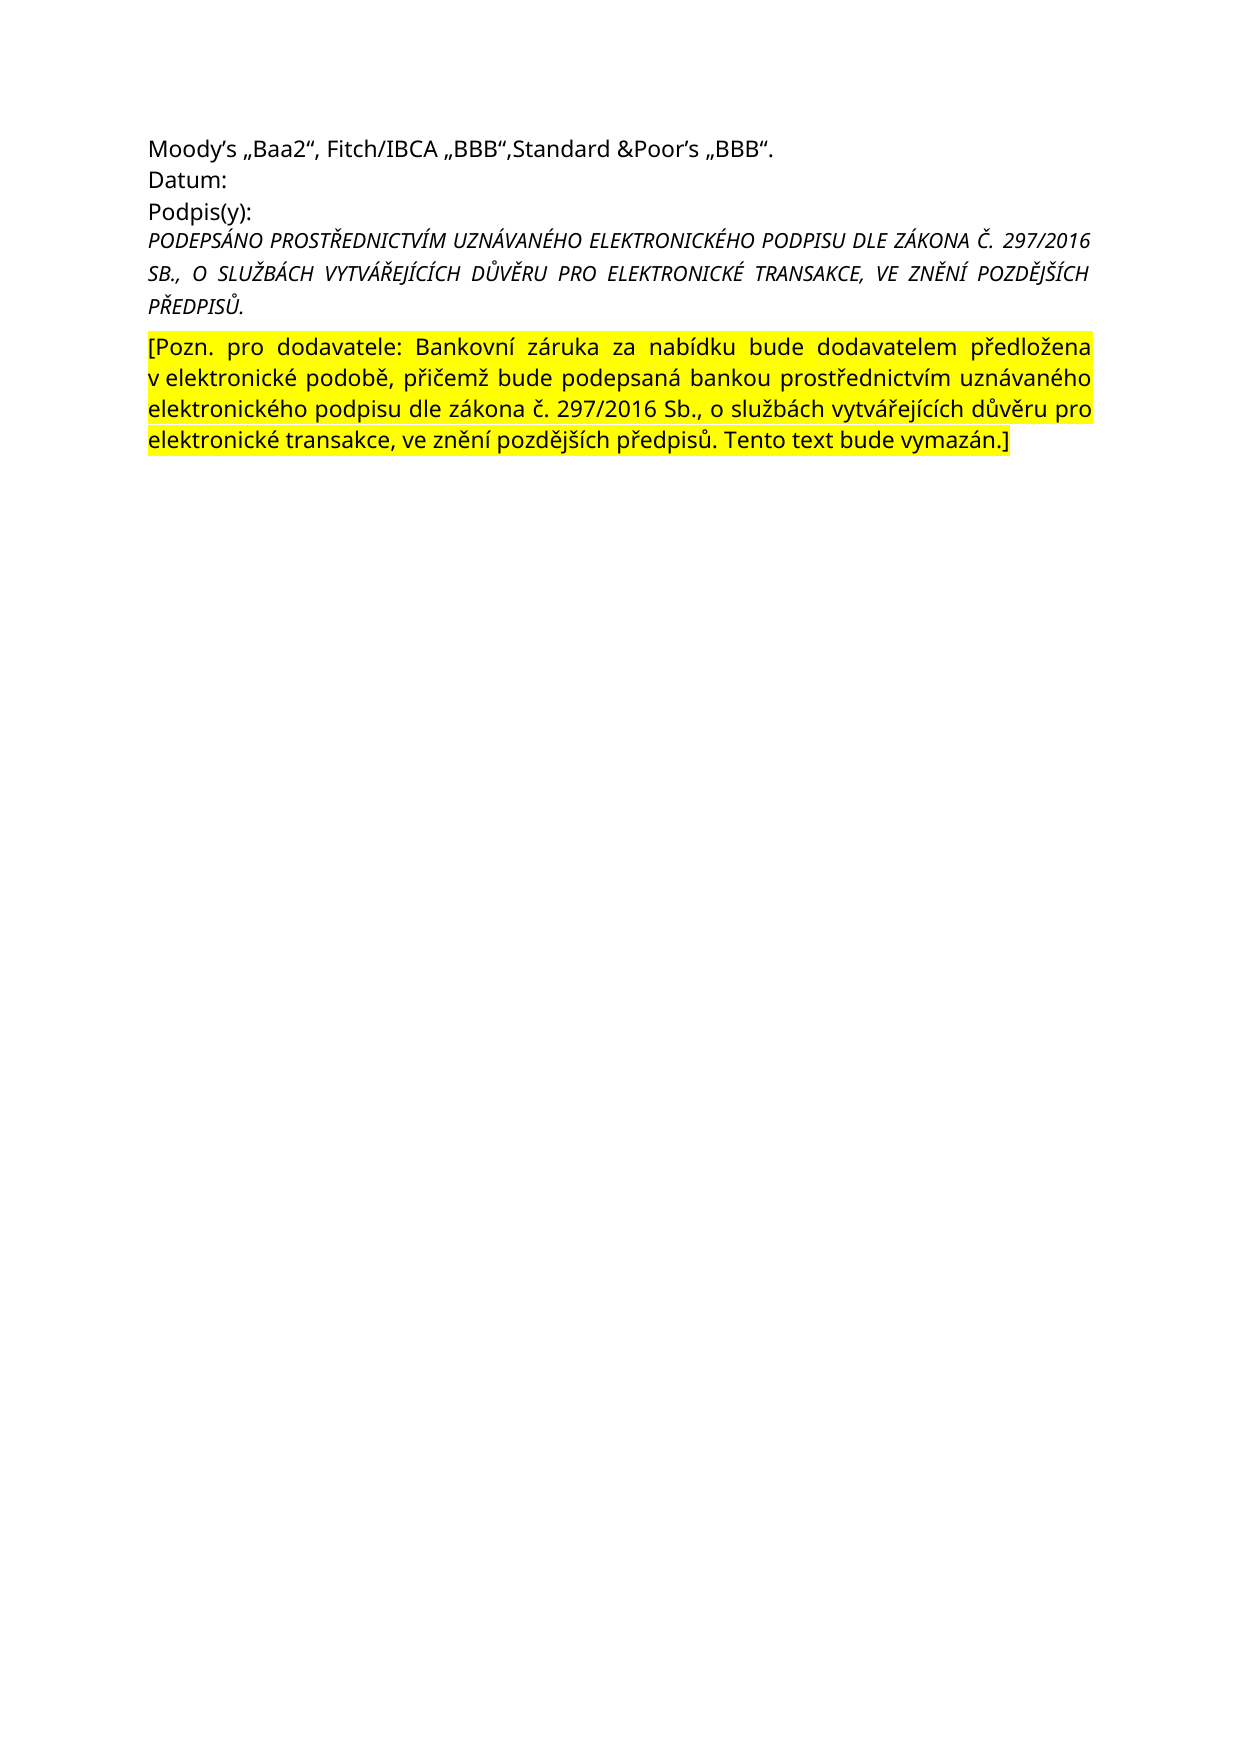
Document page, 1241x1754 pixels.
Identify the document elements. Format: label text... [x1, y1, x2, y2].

text Podpis(y): [148, 195, 1093, 227]
text Datum: [148, 164, 1093, 195]
text Moody’s „Baa2“, Fitch/IBCA „BBB“,Standard &Poor’s „BBB“. [148, 133, 1093, 164]
text [Pozn. pro dodavatele: Bankovní záruka za nabídku bude dodavatelem předložena v elektronické podobě, přičemž bude podepsaná bankou prostřednictvím uznávaného elektronického podpisu dle zákona č. 297/2016 Sb., o službách vytvářejících důvěru pro elektronické transakce, ve znění pozdějších předpisů. Tento text bude vymazán.] [148, 424, 1093, 456]
text PODEPSÁNO PROSTŘEDNICTVÍM UZNÁVANÉHO ELEKTRONICKÉHO PODPISU DLE ZÁKONA Č. 297/2016 SB., O SLUŽBÁCH VYTVÁŘEJÍCÍCH DŮVĚRU PRO ELEKTRONICKÉ TRANSAKCE, VE ZNĚNÍ POZDĚJŠÍCH PŘEDPISŮ. [148, 227, 1093, 320]
